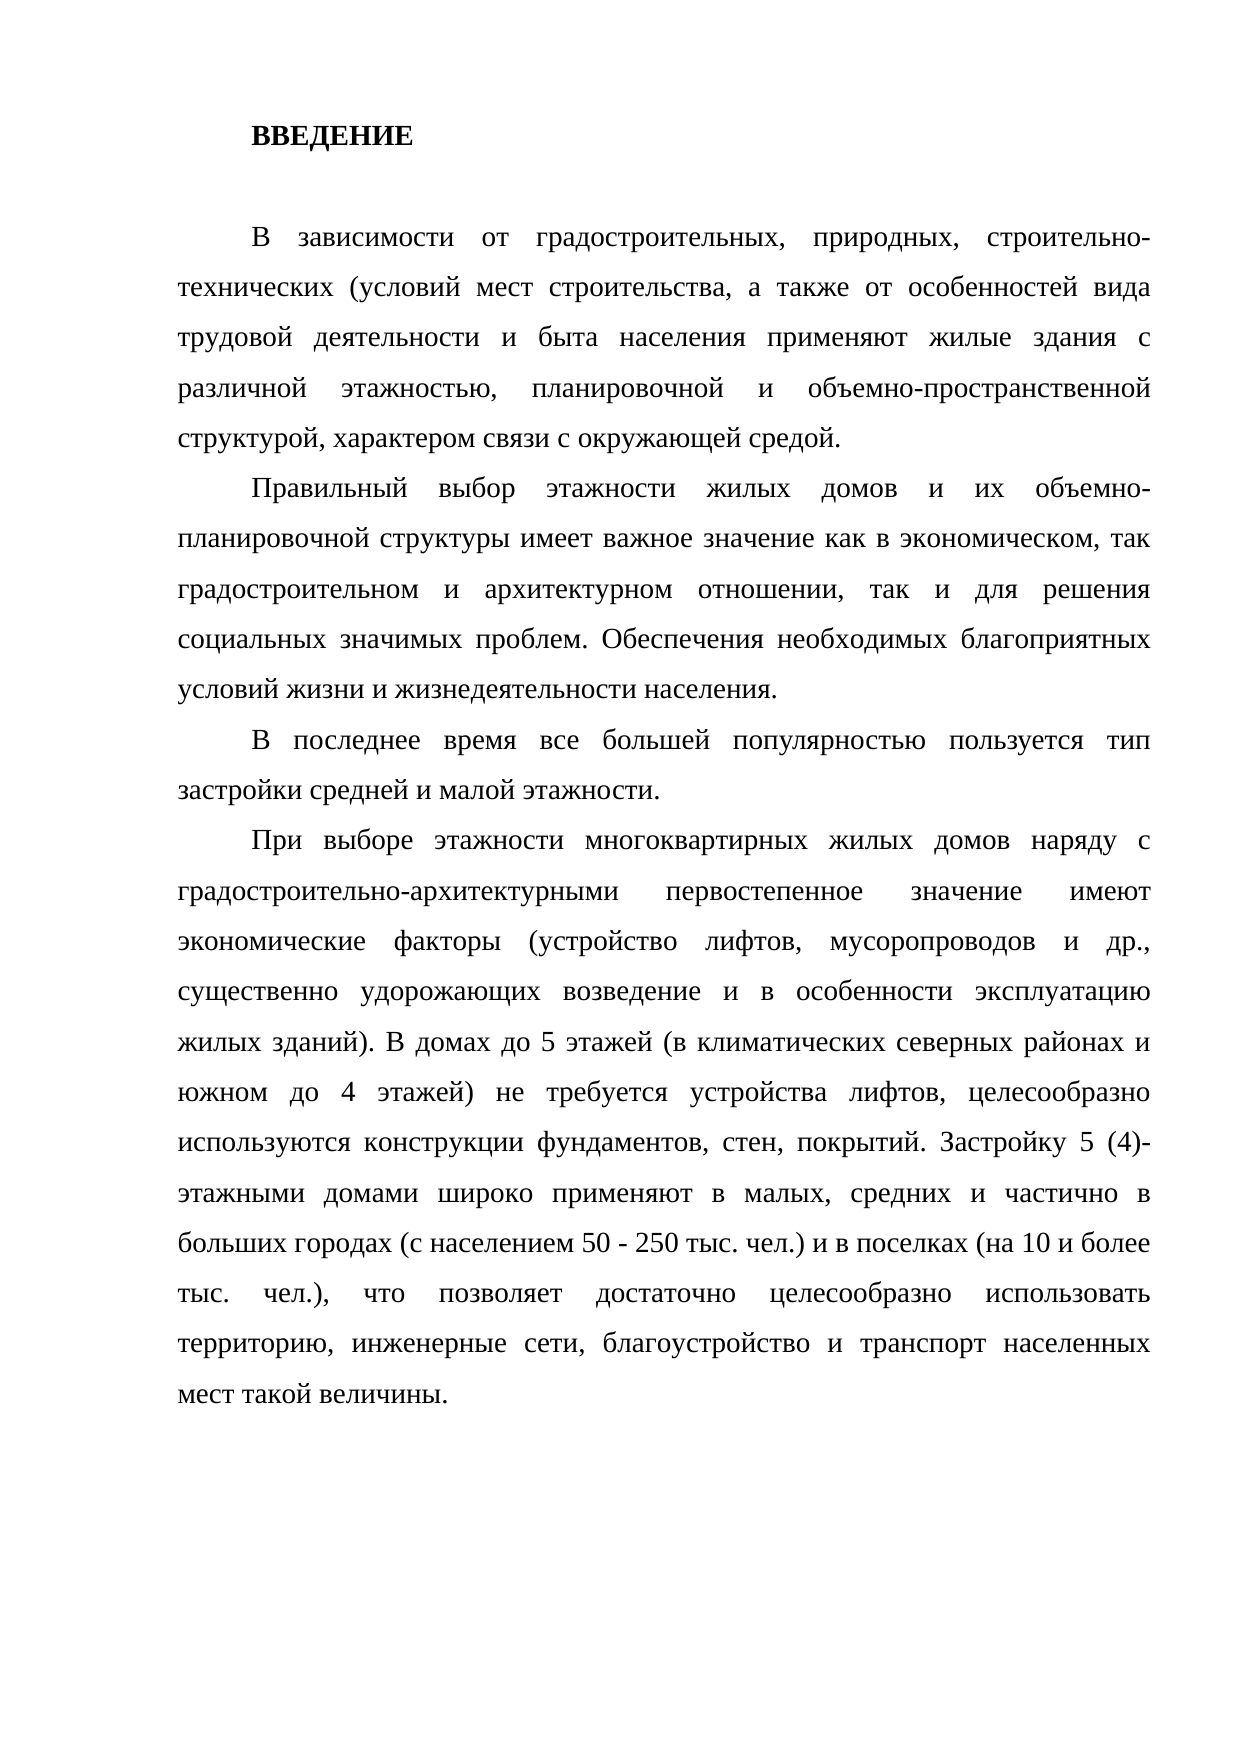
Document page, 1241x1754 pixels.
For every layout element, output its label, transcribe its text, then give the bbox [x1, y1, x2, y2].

text Правильный выбор этажности жилых домов и их объемно-планировочной структуры имеет важное значение как в экономическом, так градостроительном и архитектурном отношении, так и для решения социальных значимых проблем. Обеспечения необходимых благоприятных условий жизни и жизнедеятельности населения. [177, 470, 1152, 705]
subtitle ВВЕДЕНИЕ [177, 118, 1152, 152]
subtitle В последнее время все большей популярностью пользуется тип застройки средней и малой этажности. [177, 722, 1152, 806]
text При выборе этажности многоквартирных жилых домов наряду с градостроительно-архитектурными первостепенное значение имеют экономические факторы (устройство лифтов, мусоропроводов и др., существенно удорожающих возведение и в особенности эксплуатацию жилых зданий). В домах до 5 этажей (в климатических северных районах и южном до 4 этажей) не требуется устройства лифтов, целесообразно используются конструкции фундаментов, стен, покрытий. Застройку 5 (4)-этажными домами широко применяют в малых, средних и частично в больших городах (с населением 50 - 250 тыс. чел.) и в поселках (на 10 и более тыс. чел.), что позволяет достаточно целесообразно использовать территорию, инженерные сети, благоустройство и транспорт населенных мест такой величины. [177, 822, 1152, 1409]
text В зависимости от градостроительных, природных, строительно-технических (условий мест строительства, а также от особенностей вида трудовой деятельности и быта населения применяют жилые здания с различной этажностью, планировочной и объемно-пространственной структурой, характером связи с окружающей средой. [177, 219, 1152, 453]
